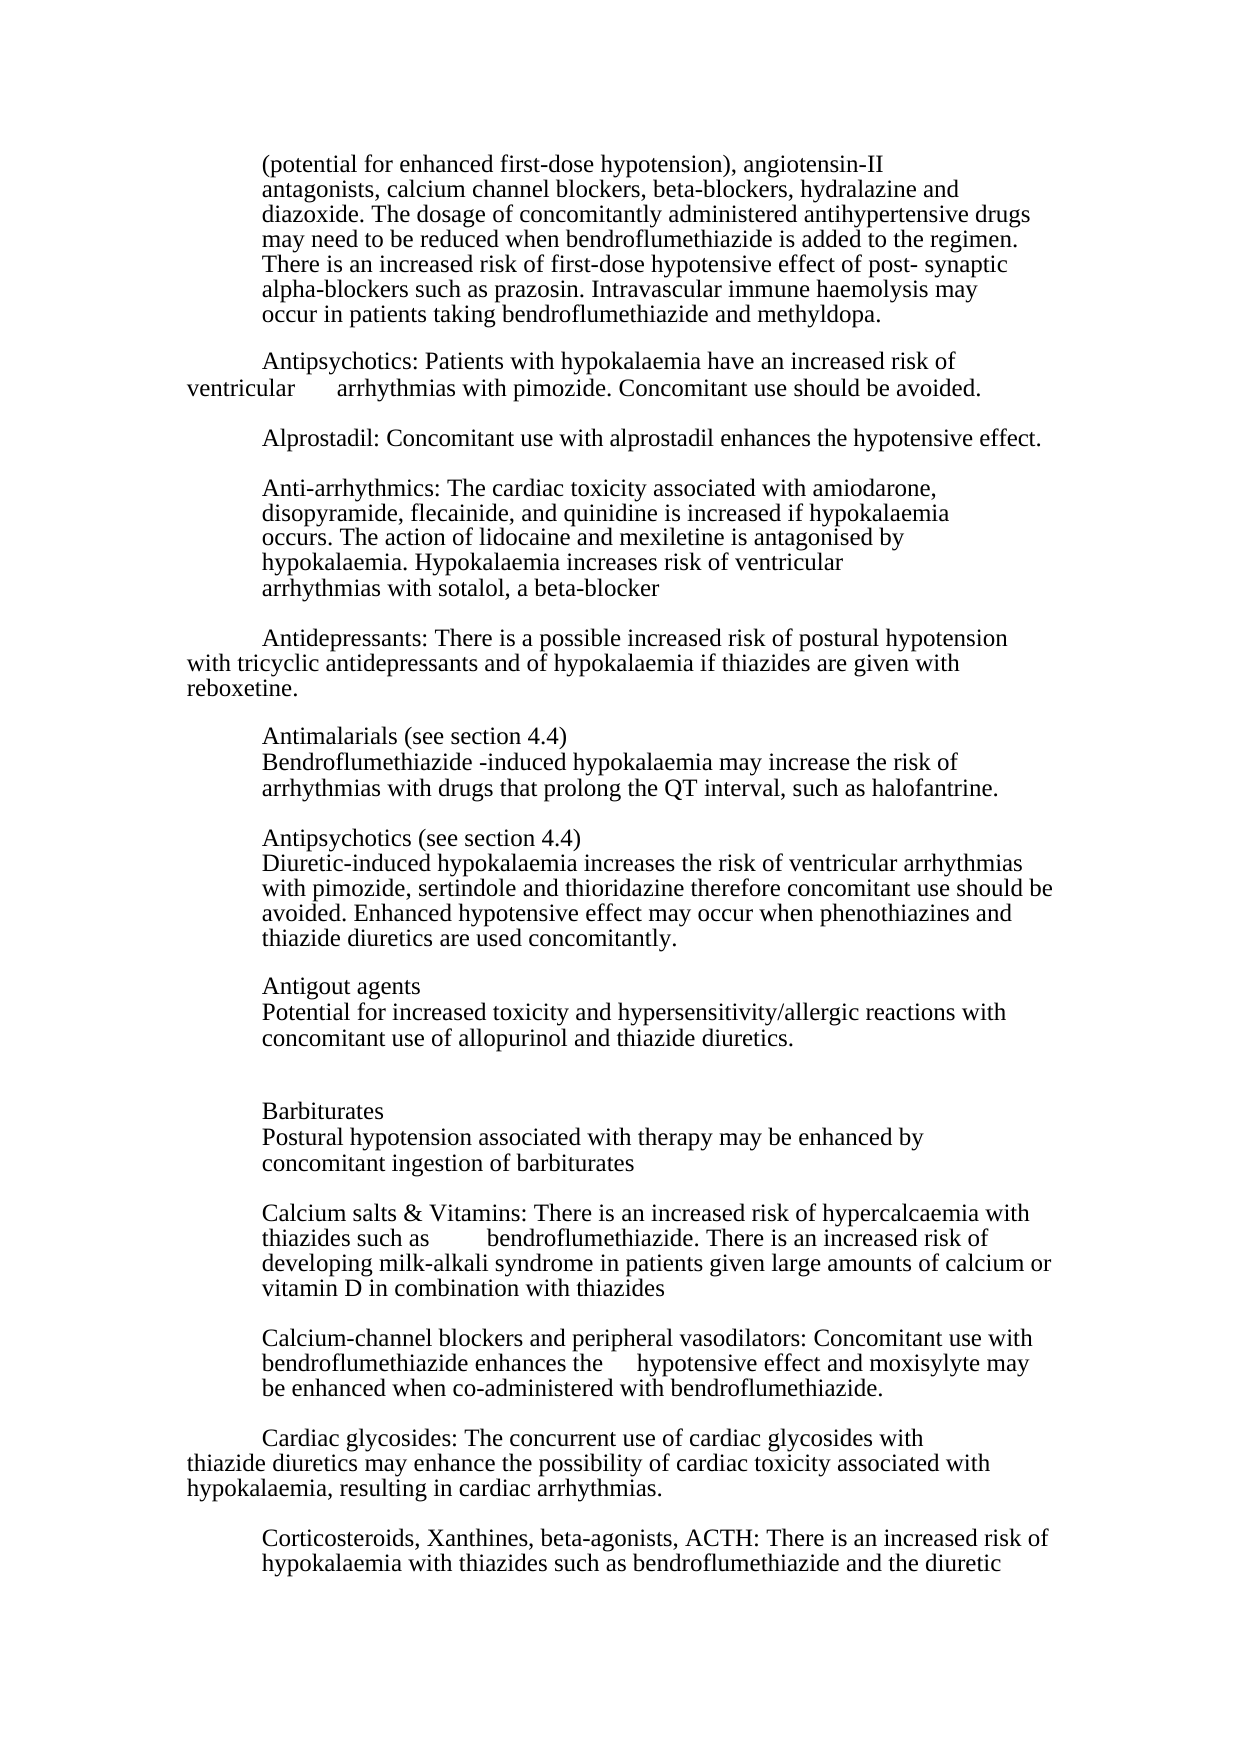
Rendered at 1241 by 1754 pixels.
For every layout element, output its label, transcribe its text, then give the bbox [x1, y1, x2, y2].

text Calcium-channel blockers and peripheral vasodilators: Concomitant use with [262, 1323, 1053, 1352]
text (potential for enhanced first-dose hypotension), angiotensin-II antagonists, calcium channel blockers, beta-blockers, hydralazine and [262, 152, 1008, 202]
text concomitant use of allopurinol and thiazide diuretics. [262, 1025, 1053, 1052]
text Barbiturates [262, 1098, 1053, 1125]
text Antidepressants: There is a possible increased risk of postural hypotension with tricyclic antidepressants and of hypokalaemia if thiazides are given with reboxetine. [187, 627, 1008, 702]
text Anti-arrhythmics: The cardiac toxicity associated with amiodarone, disopyramide, flecainide, and quinidine is increased if hypokalaemia occurs. The action of lidocaine and mexiletine is antagonised by hypokalaemia. Hypokalaemia increases risk of ventricular [262, 477, 1023, 575]
text Antipsychotics: Patients with hypokalaemia have an increased risk of [262, 348, 1053, 375]
text Bendroflumethiazide -induced hypokalaemia may increase the risk of [262, 750, 1053, 775]
text Antimalarials (see section 4.4) [262, 723, 1053, 750]
text Alprostadil: Concomitant use with alprostadil enhances the hypotensive effect. [262, 423, 1053, 452]
text arrhythmias with sotalol, a beta-blocker [262, 575, 1053, 602]
text arrhythmias with drugs that prolong the QT interval, such as halofantrine. [262, 775, 1053, 802]
text Antipsychotics (see section 4.4) [262, 823, 1053, 852]
text Postural hypotension associated with therapy may be enhanced by [262, 1125, 1053, 1150]
text Calcium salts & Vitamins: There is an increased risk of hypercalcaemia with [262, 1198, 1053, 1227]
text Antigout agents [262, 973, 1053, 1000]
text Diuretic-induced hypokalaemia increases the risk of ventricular arrhythmias with pimozide, sertindole and thioridazine therefore concomitant use should be avoided. Enhanced hypotensive effect may occur when phenothiazines and thiazide diuretics are used concomitantly. [262, 852, 1053, 952]
text bendroflumethiazide enhances the hypotensive effect and moxisylyte may be enhanced when co-administered with bendroflumethiazide. [262, 1352, 1031, 1402]
text thiazides such as bendroflumethiazide. There is an increased risk of developing milk-alkali syndrome in patients given large amounts of calcium or vitamin D in combination with thiazides [262, 1227, 1053, 1302]
text concomitant ingestion of barbiturates [262, 1150, 1053, 1177]
text Corticosteroids, Xanthines, beta-agonists, ACTH: There is an increased risk of hypokalaemia with thiazides such as bendroflumethiazide and the diuretic [262, 1527, 1053, 1577]
text Potential for increased toxicity and hypersensitivity/allergic reactions with [262, 1000, 1053, 1025]
text diazoxide. The dosage of concomitantly administered antihypertensive drugs may need to be reduced when bendroflumethiazide is added to the regimen. There is an increased risk of first-dose hypotensive effect of post- synaptic alpha-blockers such as prazosin. Intravascular immune haemolysis may occur in patients taking bendroflumethiazide and methyldopa. [262, 202, 1038, 327]
text ventricular arrhythmias with pimozide. Concomitant use should be avoided. [187, 375, 1053, 402]
text Cardiac glycosides: The concurrent use of cardiac glycosides with thiazide diuretics may enhance the possibility of cardiac toxicity associated with hypokalaemia, resulting in cardiac arrhythmias. [187, 1427, 1008, 1502]
